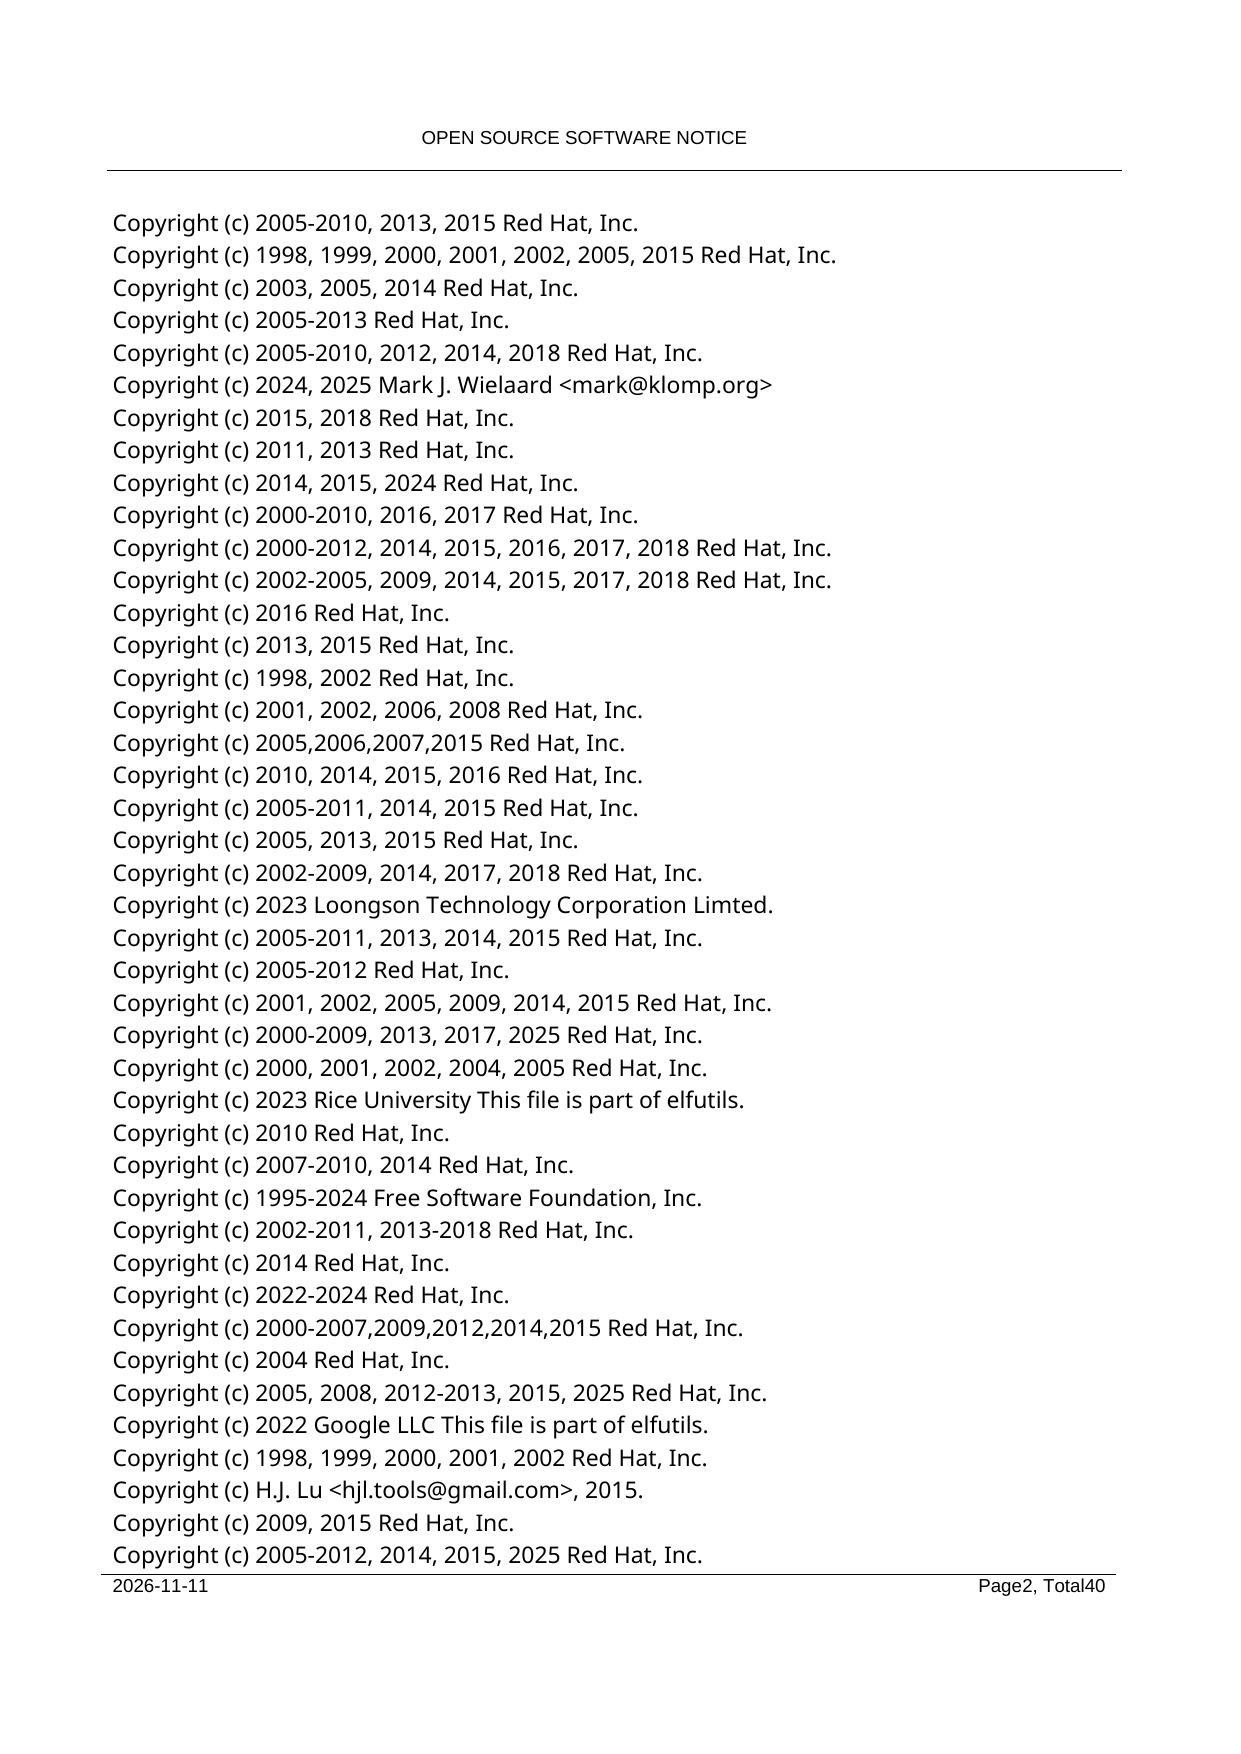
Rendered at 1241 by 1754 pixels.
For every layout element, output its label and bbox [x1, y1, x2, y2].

text [112, 206, 1128, 1571]
